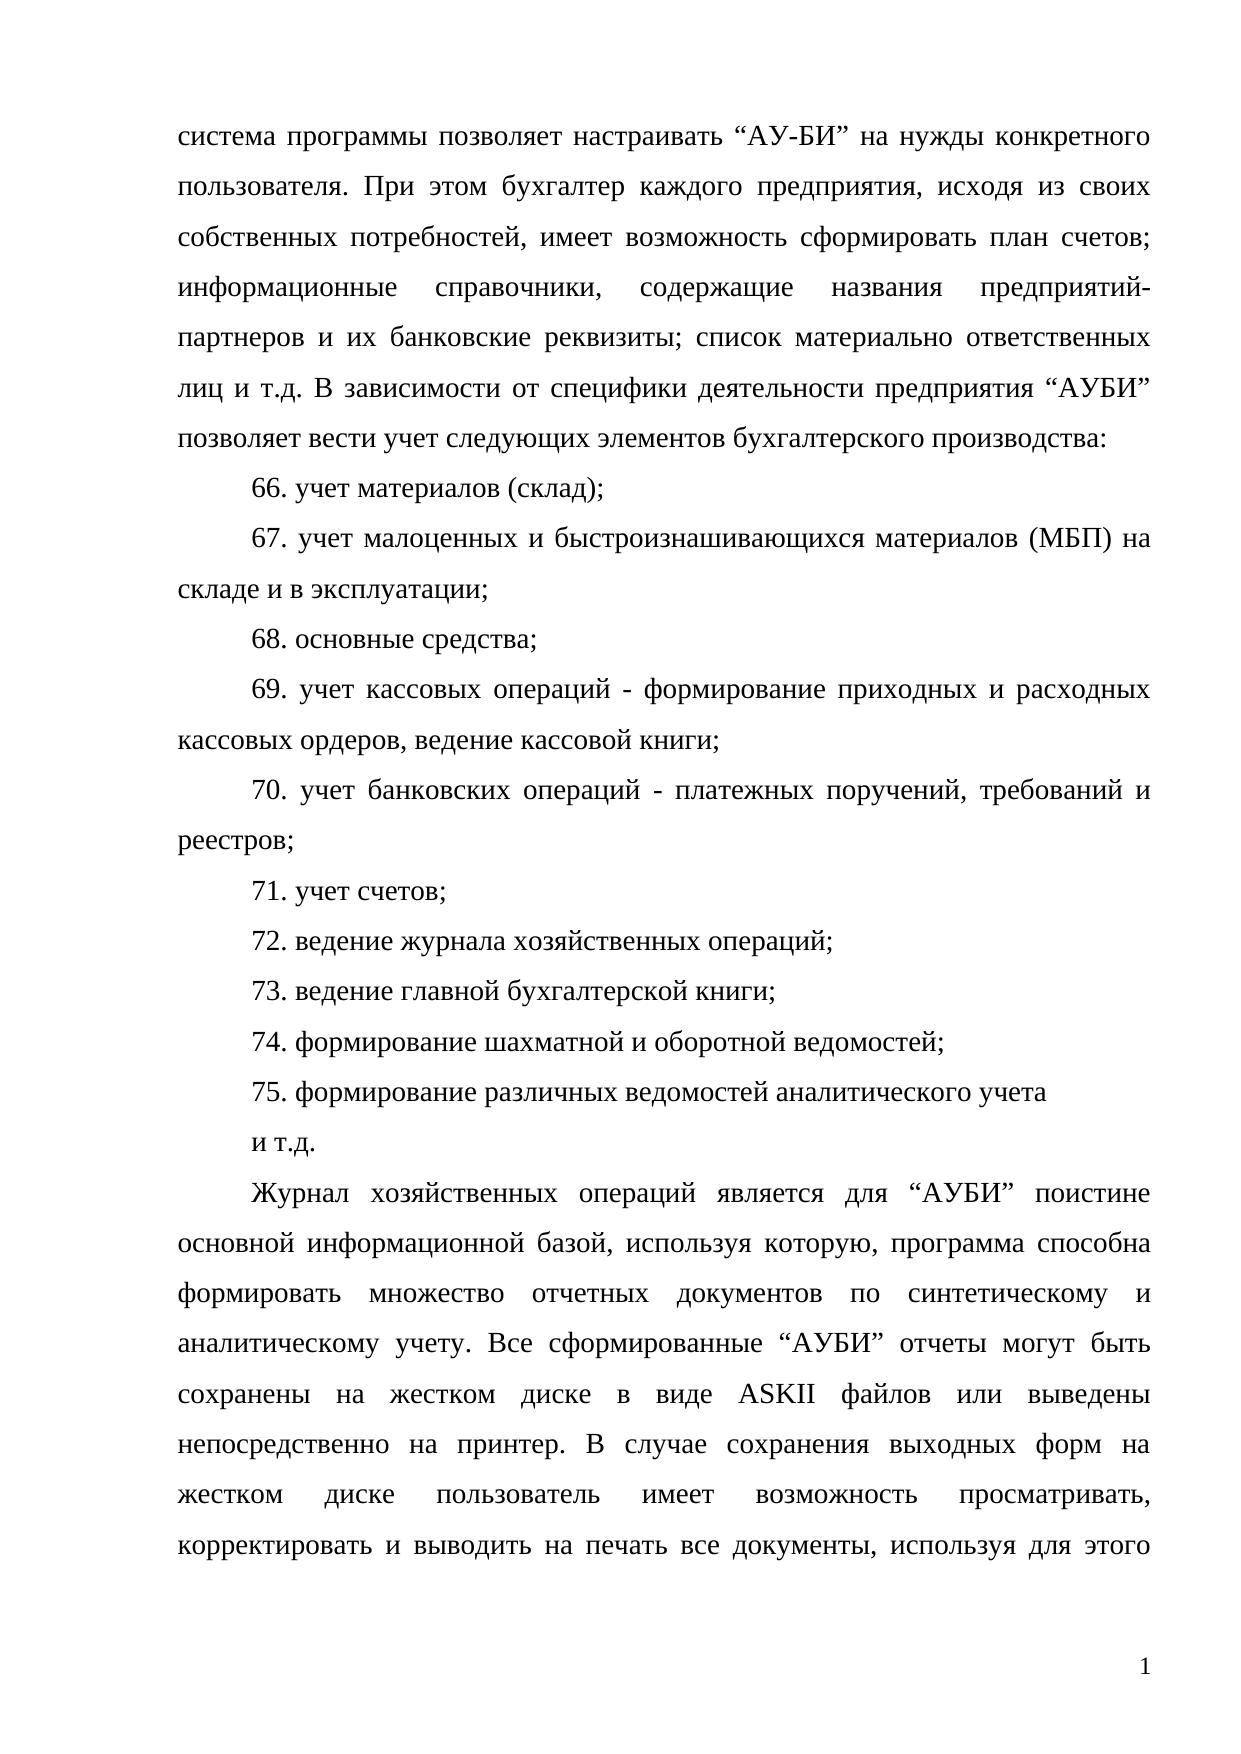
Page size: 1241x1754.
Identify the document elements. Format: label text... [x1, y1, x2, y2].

text 71. учет счетов; [177, 873, 1152, 906]
text 75. формирование различных ведомостей аналитического учета [177, 1074, 1152, 1108]
text 74. формирование шахматной и оборотной ведомостей; [177, 1024, 1152, 1057]
text 73. ведение главной бухгалтерской книги; [177, 973, 1152, 1007]
text 70. учет банковских операций - платежных поручений, требований и реестров; [177, 772, 1152, 856]
text 66. учет материалов (склад); [177, 470, 1152, 504]
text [177, 118, 1152, 453]
text 68. основные средства; [177, 621, 1152, 655]
text 67. учет малоценных и быстроизнашивающихся материалов (МБП) на складе и в эксплуатации; [177, 521, 1152, 604]
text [177, 1175, 1152, 1560]
text и т.д. [177, 1124, 1152, 1158]
text 72. ведение журнала хозяйственных операций; [177, 923, 1152, 957]
text 69. учет кассовых операций - формирование приходных и расходных кассовых ордеров, ведение кассовой книги; [177, 672, 1152, 755]
